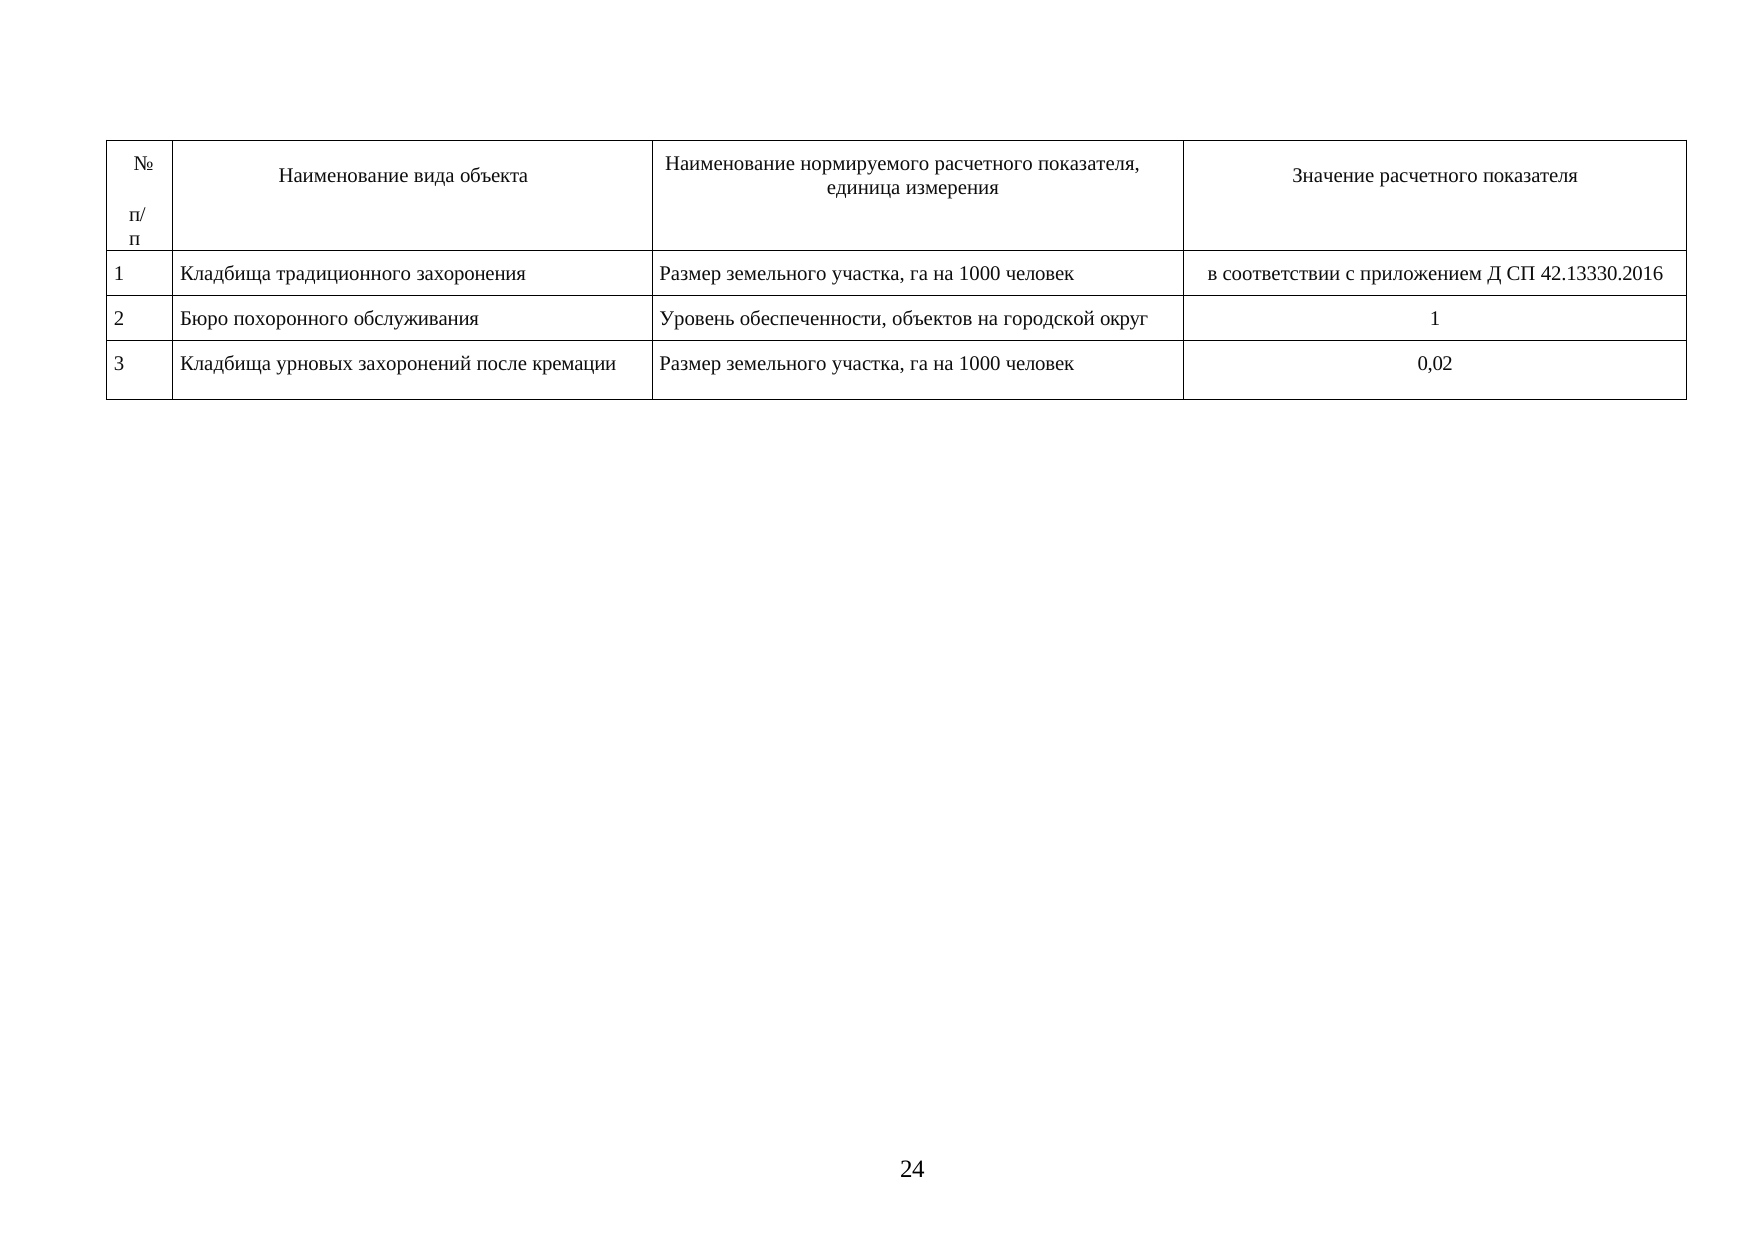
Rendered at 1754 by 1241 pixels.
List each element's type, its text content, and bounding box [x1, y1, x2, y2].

table_cell Бюро похоронного обслуживания [173, 296, 652, 340]
table_header Наименование нормируемого расчетного показателя, единица измерения [653, 141, 1183, 250]
table_header Наименование вида объекта [173, 141, 652, 250]
table_cell Кладбища урновых захоронений после кремации [173, 341, 652, 398]
table_cell 3 [107, 341, 172, 398]
table_cell в соответствии с приложением Д СП 42.13330.2016 [1184, 251, 1686, 295]
table_header № п/п [107, 141, 172, 250]
table_cell 1 [1184, 296, 1686, 340]
table_cell Уровень обеспеченности, объектов на городской округ [653, 296, 1183, 340]
table_cell 0,02 [1184, 341, 1686, 398]
table_header Значение расчетного показателя [1184, 141, 1686, 250]
table_cell 2 [107, 296, 172, 340]
table_cell Кладбища традиционного захоронения [173, 251, 652, 295]
table_cell 1 [107, 251, 172, 295]
table_cell Размер земельного участка, га на 1000 человек [653, 341, 1183, 398]
table_cell Размер земельного участка, га на 1000 человек [653, 251, 1183, 295]
